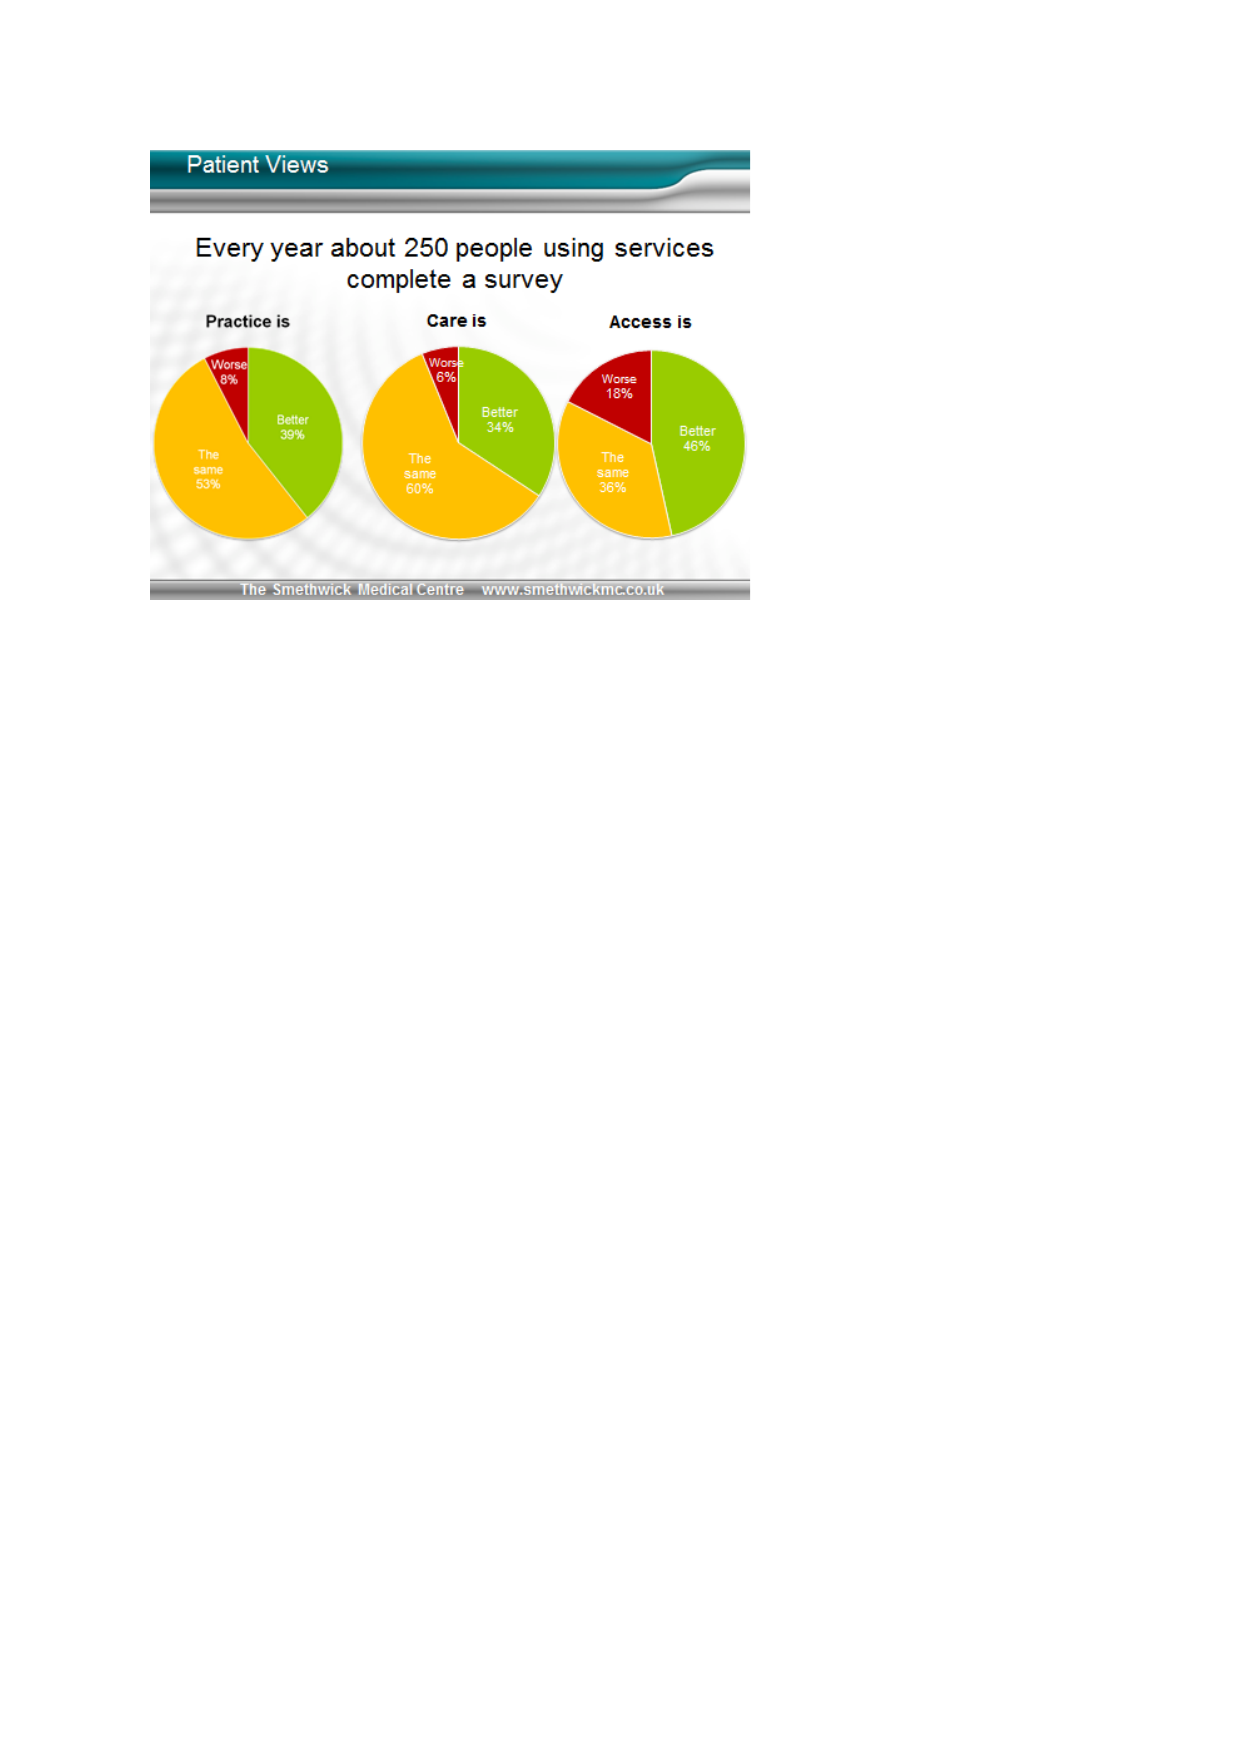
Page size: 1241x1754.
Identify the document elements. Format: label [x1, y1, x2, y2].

picture [150, 150, 750, 600]
